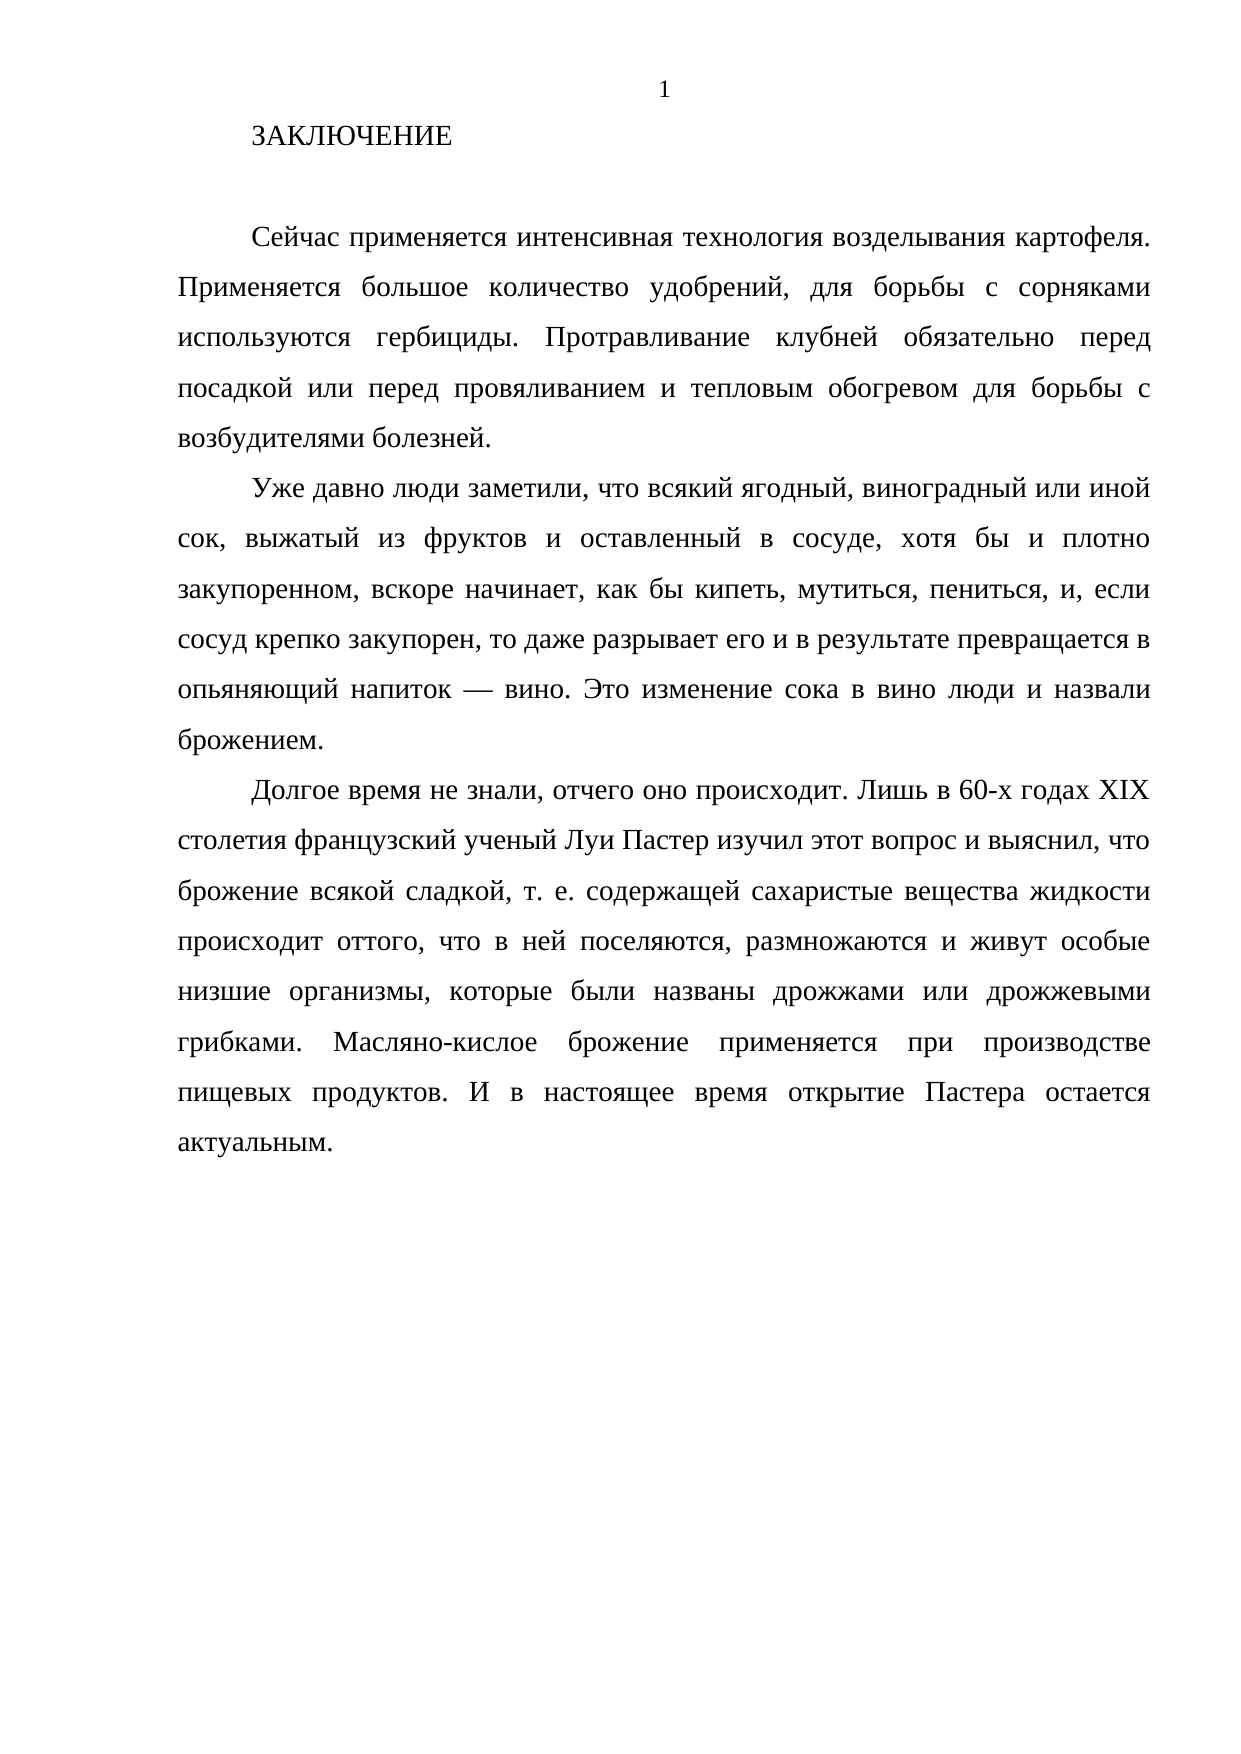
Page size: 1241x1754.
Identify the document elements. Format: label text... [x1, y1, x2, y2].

text Долгое время не знали, отчего оно происходит. Лишь в 60-х годах XIX столетия французский ученый Луи Пастер изучил этот вопрос и выяснил, что брожение всякой сладкой, т. е. содержащей сахаристые вещества жидкости происходит оттого, что в ней поселяются, размножаются и живут особые низшие организмы, которые были названы дрожжами или дрожжевыми грибками. Масляно-кислое брожение применяется при производстве пищевых продуктов. И в настоящее время открытие Пастера остается актуальным. [177, 772, 1152, 1158]
text Сейчас применяется интенсивная технология возделывания картофеля. Применяется большое количество удобрений, для борьбы с сорняками используются гербициды. Протравливание клубней обязательно перед посадкой или перед провяливанием и тепловым обогревом для борьбы с возбудителями болезней. [177, 219, 1152, 453]
text Уже давно люди заметили, что всякий ягодный, виноградный или иной сок, выжатый из фруктов и оставленный в сосуде, хотя бы и плотно закупоренном, вскоре начинает, как бы кипеть, мутиться, пениться, и, если сосуд крепко закупорен, то даже разрывает его и в результате превращается в опьяняющий напиток — вино. Это изменение сока в вино люди и назвали брожением. [177, 470, 1152, 755]
text ЗАКЛЮЧЕНИЕ [177, 118, 1152, 152]
